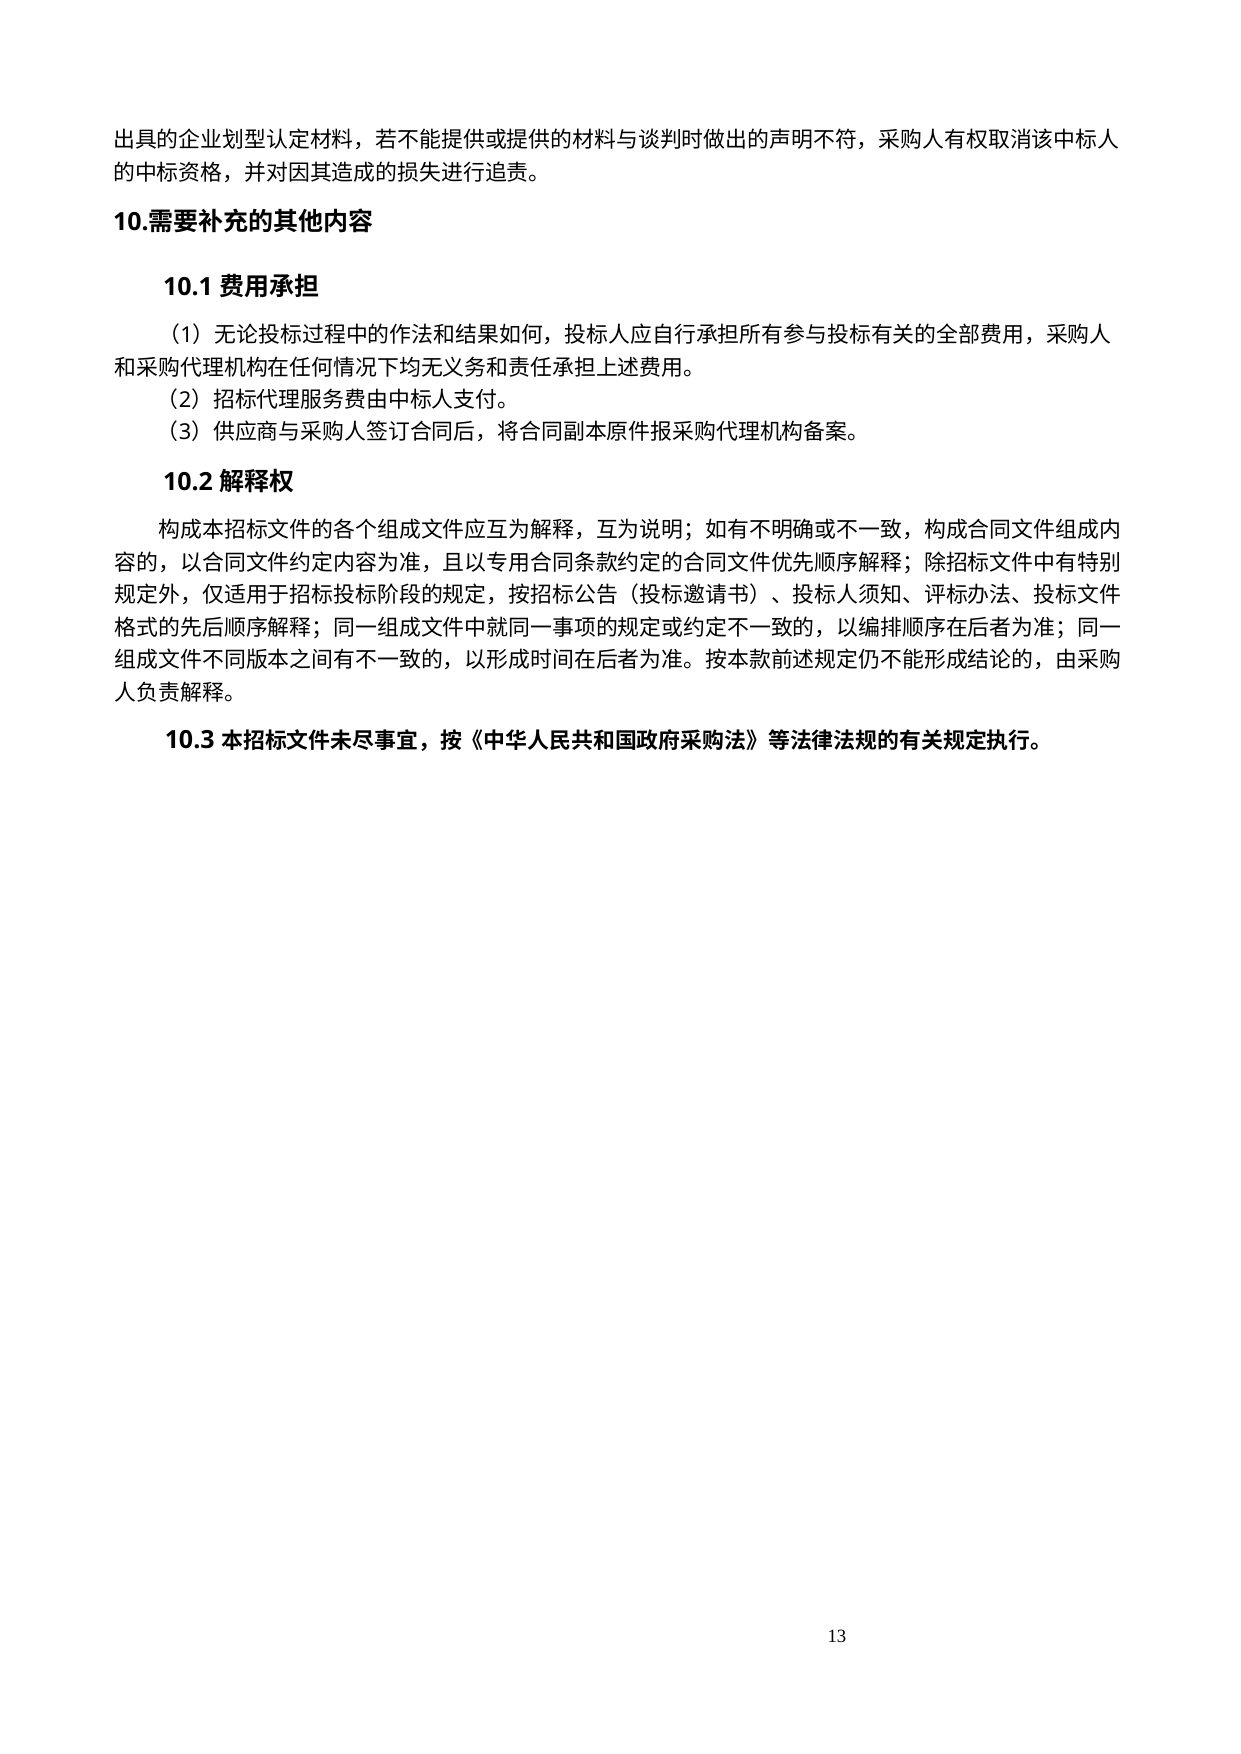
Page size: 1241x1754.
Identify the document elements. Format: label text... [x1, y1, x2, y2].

subtitle 10.需要补充的其他内容 [113, 187, 1127, 252]
text 10.1 费用承担 [113, 252, 1127, 317]
text （2）招标代理服务费由中标人支付。 [113, 382, 1127, 414]
text 10.2 解释权 [113, 447, 1127, 512]
text （1）无论投标过程中的作法和结果如何，投标人应自行承担所有参与投标有关的全部费用，采购人和采购代理机构在任何情况下均无义务和责任承担上述费用。 [114, 317, 1127, 382]
text 构成本招标文件的各个组成文件应互为解释，互为说明；如有不明确或不一致，构成合同文件组成内容的，以合同文件约定内容为准，且以专用合同条款约定的合同文件优先顺序解释；除招标文件中有特别规定外，仅适用于招标投标阶段的规定，按招标公告（投标邀请书）、投标人须知、评标办法、投标文件格式的先后顺序解释；同一组成文件中就同一事项的规定或约定不一致的，以编排顺序在后者为准；同一组成文件不同版本之间有不一致的，以形成时间在后者为准。按本款前述规定仍不能形成结论的，由采购人负责解释。 [114, 512, 1127, 707]
text 10.3 本招标文件未尽事宜，按《中华人民共和国政府采购法》等法律法规的有关规定执行。 [114, 707, 1127, 772]
text （3）供应商与采购人签订合同后，将合同副本原件报采购代理机构备案。 [113, 414, 1127, 447]
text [113, 122, 1127, 187]
